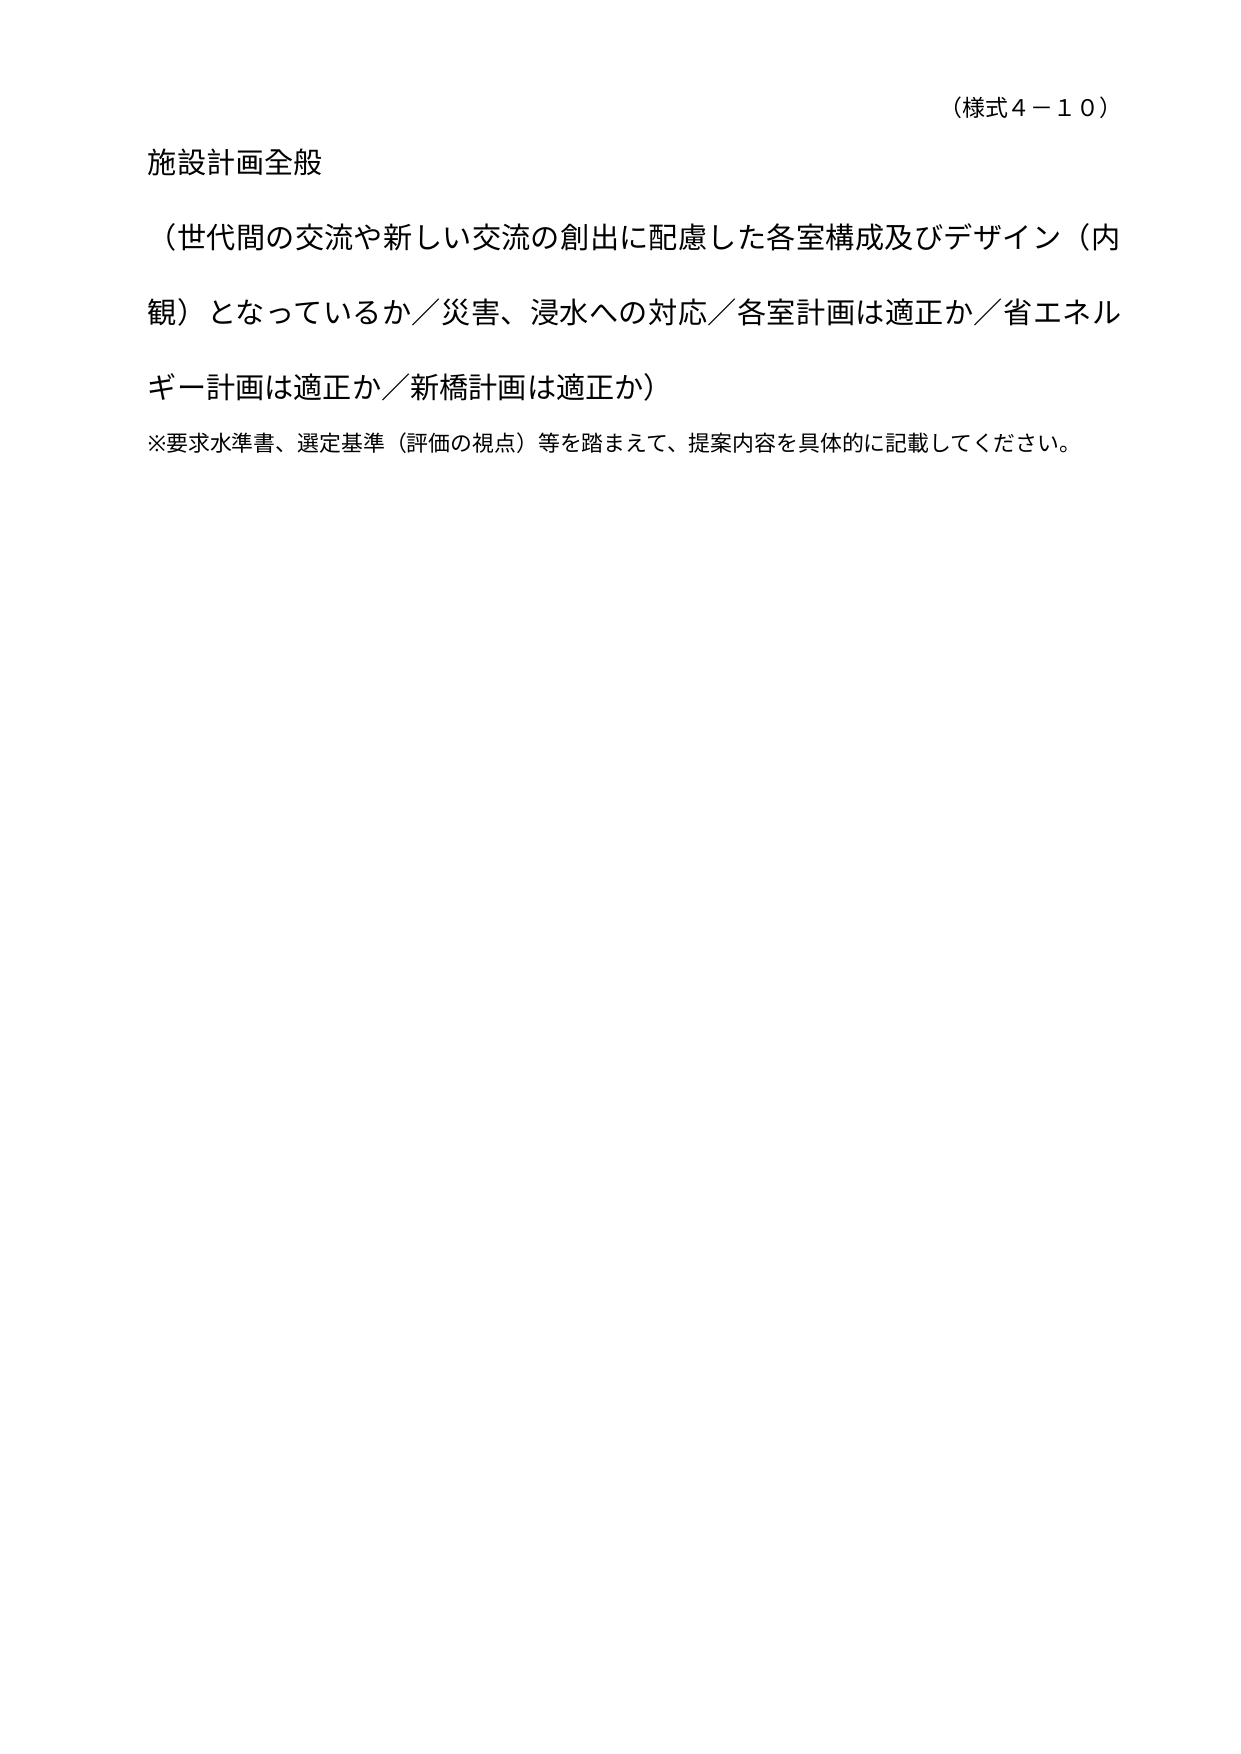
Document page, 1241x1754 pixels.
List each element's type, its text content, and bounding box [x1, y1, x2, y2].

text （世代間の交流や新しい交流の創出に配慮した各室構成及びデザイン（内観）となっているか／災害、浸水への対応／各室計画は適正か／省エネルギー計画は適正か／新橋計画は適正か） [148, 198, 1122, 423]
text ※要求水準書、選定基準（評価の視点）等を踏まえて、提案内容を具体的に記載してください。 [148, 423, 1122, 460]
text 施設計画全般 [148, 123, 1122, 198]
text （様式４－１０） [148, 89, 1122, 123]
